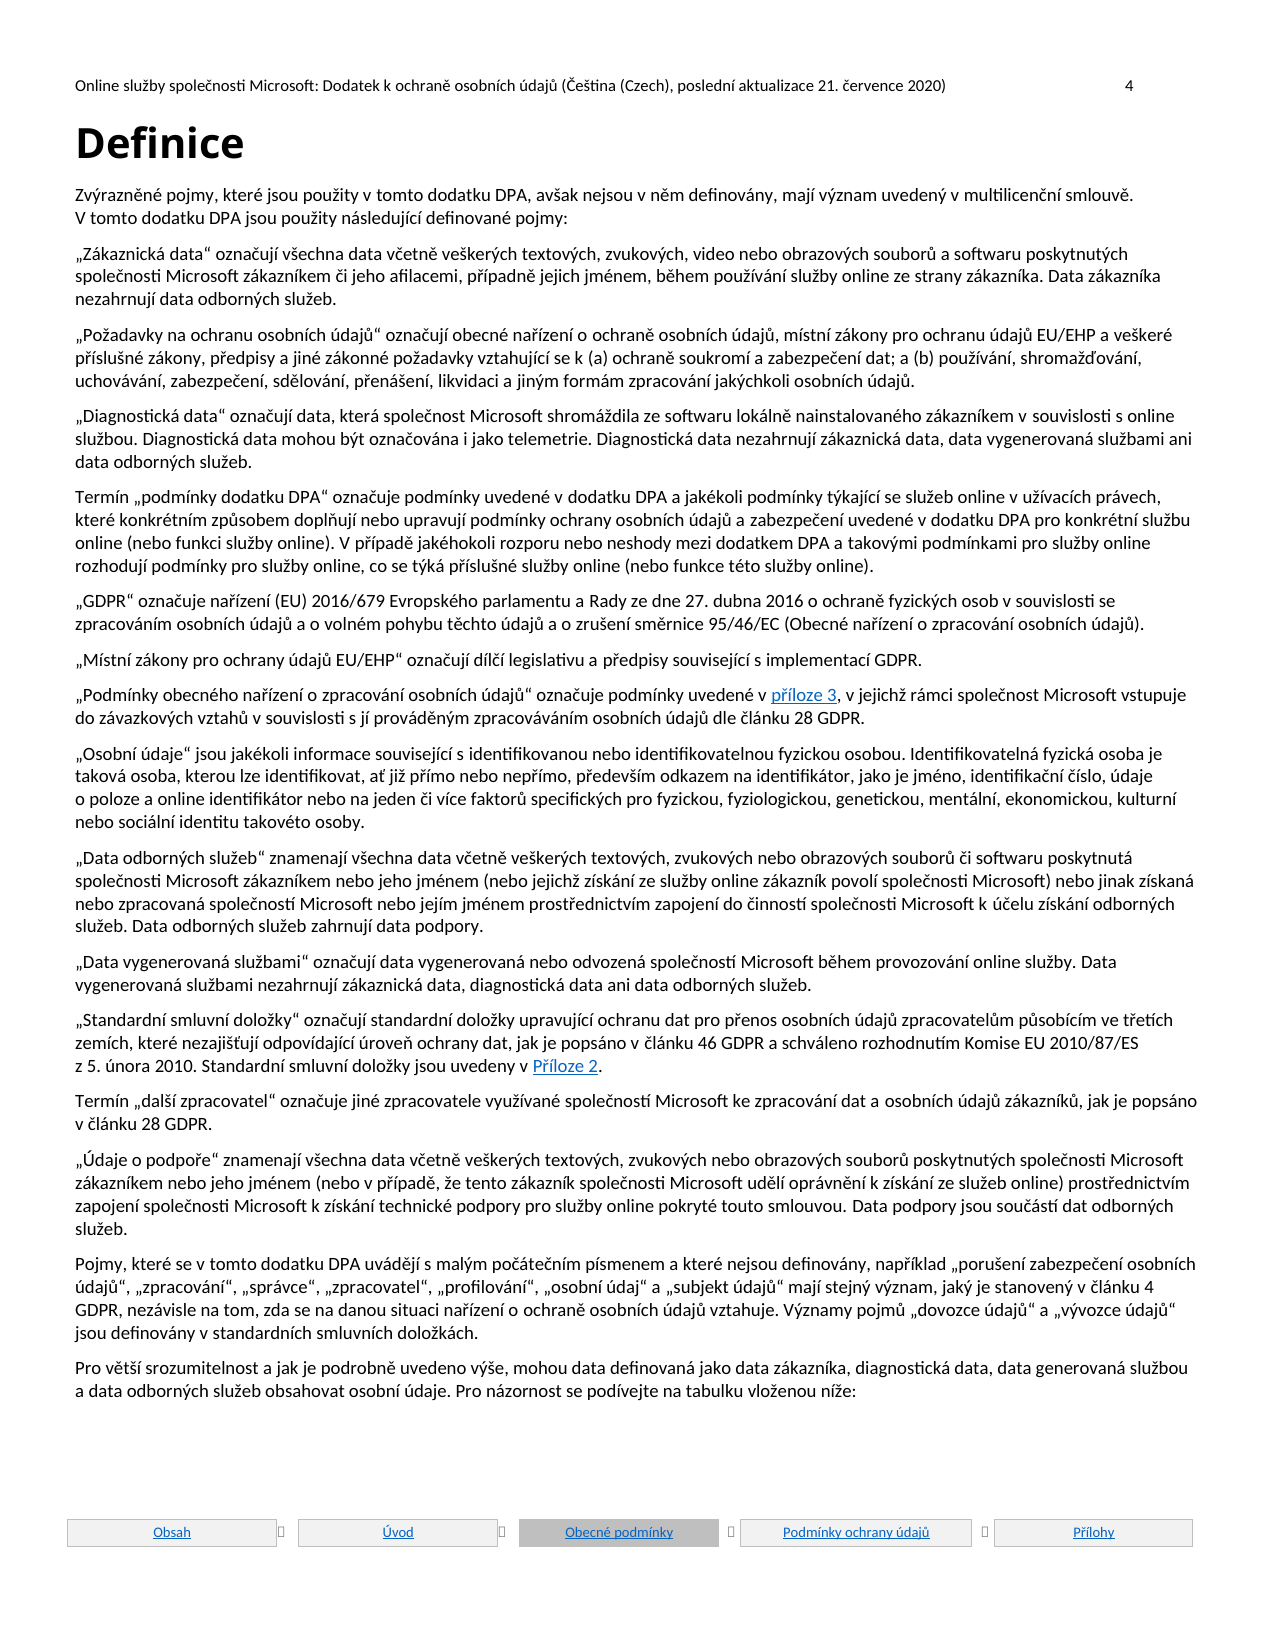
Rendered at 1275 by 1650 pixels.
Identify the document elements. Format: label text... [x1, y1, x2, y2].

list „GDPR“ označuje nařízení (EU) 2016/679 Evropského parlamentu a Rady ze dne 27. dubna 2016 o ochraně fyzických osob v souvislosti se zpracováním osobních údajů a o volném pohybu těchto údajů a o zrušení směrnice 95/46/EC (Obecné nařízení o zpracování osobních údajů). [75, 589, 1200, 635]
subtitle Definice [75, 114, 1200, 171]
list „Požadavky na ochranu osobních údajů“ označují obecné nařízení o ochraně osobních údajů, místní zákony pro ochranu údajů EU/EHP a veškeré příslušné zákony, předpisy a jiné zákonné požadavky vztahující se k (a) ochraně soukromí a zabezpečení dat; a (b) používání, shromažďování, uchovávání, zabezpečení, sdělování, přenášení, likvidaci a jiným formám zpracování jakýchkoli osobních údajů. [75, 323, 1200, 392]
list „Standardní smluvní doložky“ označují standardní doložky upravující ochranu dat pro přenos osobních údajů zpracovatelům působícím ve třetích zemích, které nezajišťují odpovídající úroveň ochrany dat, jak je popsáno v článku 46 GDPR a schváleno rozhodnutím Komise EU 2010/87/ES z 5. února 2010. Standardní smluvní doložky jsou uvedeny v Příloze 2. [75, 1008, 1200, 1077]
list „Data vygenerovaná službami“ označují data vygenerovaná nebo odvozená společností Microsoft během provozování online služby. Data vygenerovaná službami nezahrnují zákaznická data, diagnostická data ani data odborných služeb. [75, 950, 1200, 996]
list „Diagnostická data“ označují data, která společnost Microsoft shromáždila ze softwaru lokálně nainstalovaného zákazníkem v souvislosti s online službou. Diagnostická data mohou být označována i jako telemetrie. Diagnostická data nezahrnují zákaznická data, data vygenerovaná službami ani data odborných služeb. [75, 404, 1200, 473]
list Termín „podmínky dodatku DPA“ označuje podmínky uvedené v dodatku DPA a jakékoli podmínky týkající se služeb online v užívacích právech, které konkrétním způsobem doplňují nebo upravují podmínky ochrany osobních údajů a zabezpečení uvedené v dodatku DPA pro konkrétní službu online (nebo funkci služby online). V případě jakéhokoli rozporu nebo neshody mezi dodatkem DPA a takovými podmínkami pro služby online rozhodují podmínky pro služby online, co se týká příslušné služby online (nebo funkce této služby online). [75, 485, 1200, 577]
list „Zákaznická data“ označují všechna data včetně veškerých textových, zvukových, video nebo obrazových souborů a softwaru poskytnutých společnosti Microsoft zákazníkem či jeho afilacemi, případně jejich jménem, během používání služby online ze strany zákazníka. Data zákazníka nezahrnují data odborných služeb. [75, 242, 1200, 310]
list „Údaje o podpoře“ znamenají všechna data včetně veškerých textových, zvukových nebo obrazových souborů poskytnutých společnosti Microsoft zákazníkem nebo jeho jménem (nebo v případě, že tento zákazník společnosti Microsoft udělí oprávnění k získání ze služeb online) prostřednictvím zapojení společnosti Microsoft k získání technické podpory pro služby online pokryté touto smlouvou. Data podpory jsou součástí dat odborných služeb. [75, 1148, 1200, 1239]
list Zvýrazněné pojmy, které jsou použity v tomto dodatku DPA, avšak nejsou v něm definovány, mají význam uvedený v multilicenční smlouvě. V tomto dodatku DPA jsou použity následující definované pojmy: [75, 183, 1200, 229]
list „Místní zákony pro ochrany údajů EU/EHP“ označují dílčí legislativu a předpisy související s implementací GDPR. [75, 648, 1200, 671]
list Termín „další zpracovatel“ označuje jiné zpracovatele využívané společností Microsoft ke zpracování dat a osobních údajů zákazníků, jak je popsáno v článku 28 GDPR. [75, 1089, 1200, 1135]
list „Osobní údaje“ jsou jakékoli informace související s identifikovanou nebo identifikovatelnou fyzickou osobou. Identifikovatelná fyzická osoba je taková osoba, kterou lze identifikovat, ať již přímo nebo nepřímo, především odkazem na identifikátor, jako je jméno, identifikační číslo, údaje o poloze a online identifikátor nebo na jeden či více faktorů specifických pro fyzickou, fyziologickou, genetickou, mentální, ekonomickou, kulturní nebo sociální identitu takovéto osoby. [75, 742, 1200, 833]
list „Podmínky obecného nařízení o zpracování osobních údajů“ označuje podmínky uvedené v příloze 3, v jejichž rámci společnost Microsoft vstupuje do závazkových vztahů v souvislosti s jí prováděným zpracováváním osobních údajů dle článku 28 GDPR. [75, 683, 1200, 729]
list „Data odborných služeb“ znamenají všechna data včetně veškerých textových, zvukových nebo obrazových souborů či softwaru poskytnutá společnosti Microsoft zákazníkem nebo jeho jménem (nebo jejichž získání ze služby online zákazník povolí společnosti Microsoft) nebo jinak získaná nebo zpracovaná společností Microsoft nebo jejím jménem prostřednictvím zapojení do činností společnosti Microsoft k účelu získání odborných služeb. Data odborných služeb zahrnují data podpory. [75, 846, 1200, 937]
list Pro větší srozumitelnost a jak je podrobně uvedeno výše, mohou data definovaná jako data zákazníka, diagnostická data, data generovaná službou a data odborných služeb obsahovat osobní údaje. Pro názornost se podívejte na tabulku vloženou níže: [75, 1356, 1200, 1402]
list Pojmy, které se v tomto dodatku DPA uvádějí s malým počátečním písmenem a které nejsou definovány, například „porušení zabezpečení osobních údajů“, „zpracování“, „správce“, „zpracovatel“, „profilování“, „osobní údaj“ a „subjekt údajů“ mají stejný význam, jaký je stanovený v článku 4 GDPR, nezávisle na tom, zda se na danou situaci nařízení o ochraně osobních údajů vztahuje. Významy pojmů „dovozce údajů“ a „vývozce údajů“ jsou definovány v standardních smluvních doložkách. [75, 1252, 1200, 1344]
